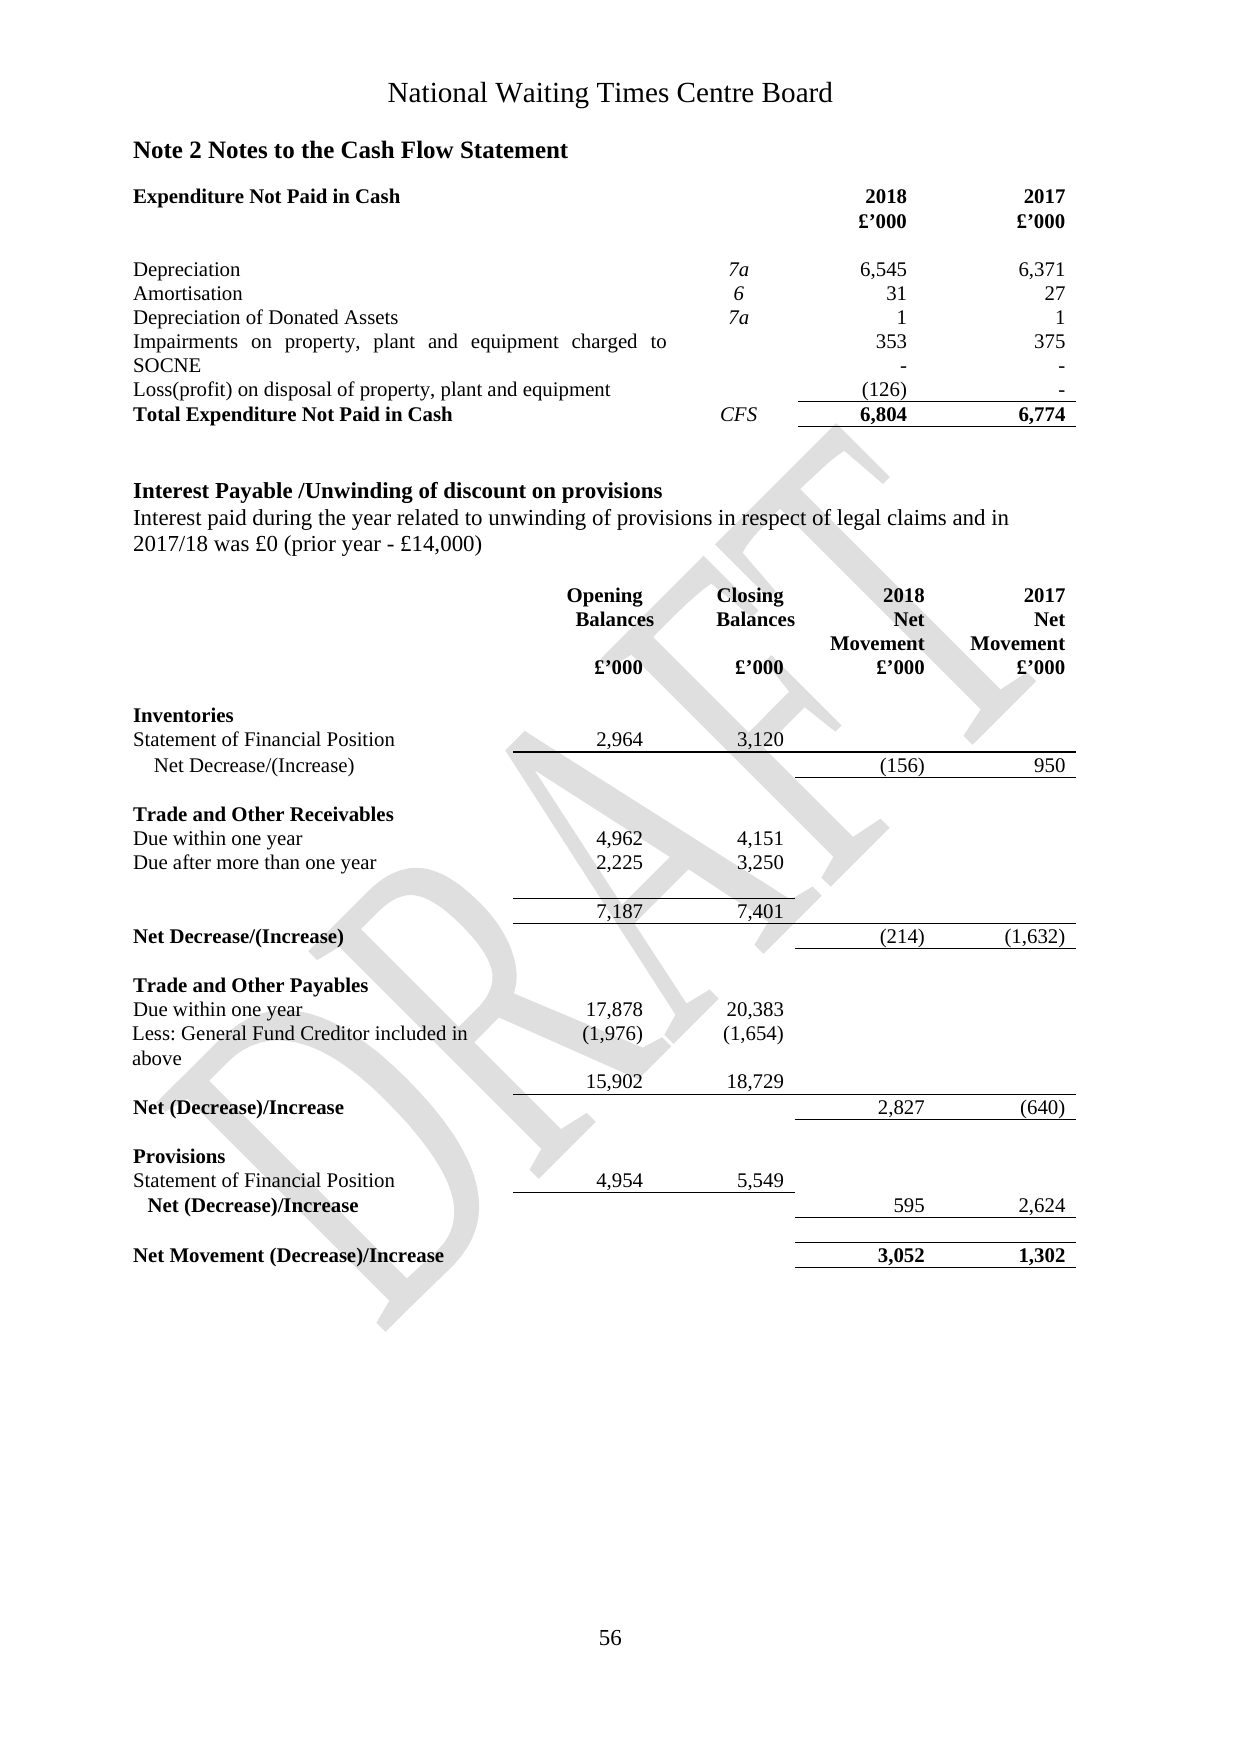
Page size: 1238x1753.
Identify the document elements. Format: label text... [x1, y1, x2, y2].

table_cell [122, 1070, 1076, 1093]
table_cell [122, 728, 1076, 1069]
text Interest Payable /Unwinding of discount on provisions [133, 478, 1087, 504]
text Interest paid during the year related to unwinding of provisions in respect of legal claims and in 2017/18 was £0 (prior year - £14,000) [133, 504, 1087, 557]
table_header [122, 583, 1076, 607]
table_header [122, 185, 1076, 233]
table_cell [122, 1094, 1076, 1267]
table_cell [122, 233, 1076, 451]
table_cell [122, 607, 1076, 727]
subtitle Note 2 Notes to the Cash Flow Statement [133, 135, 1087, 164]
